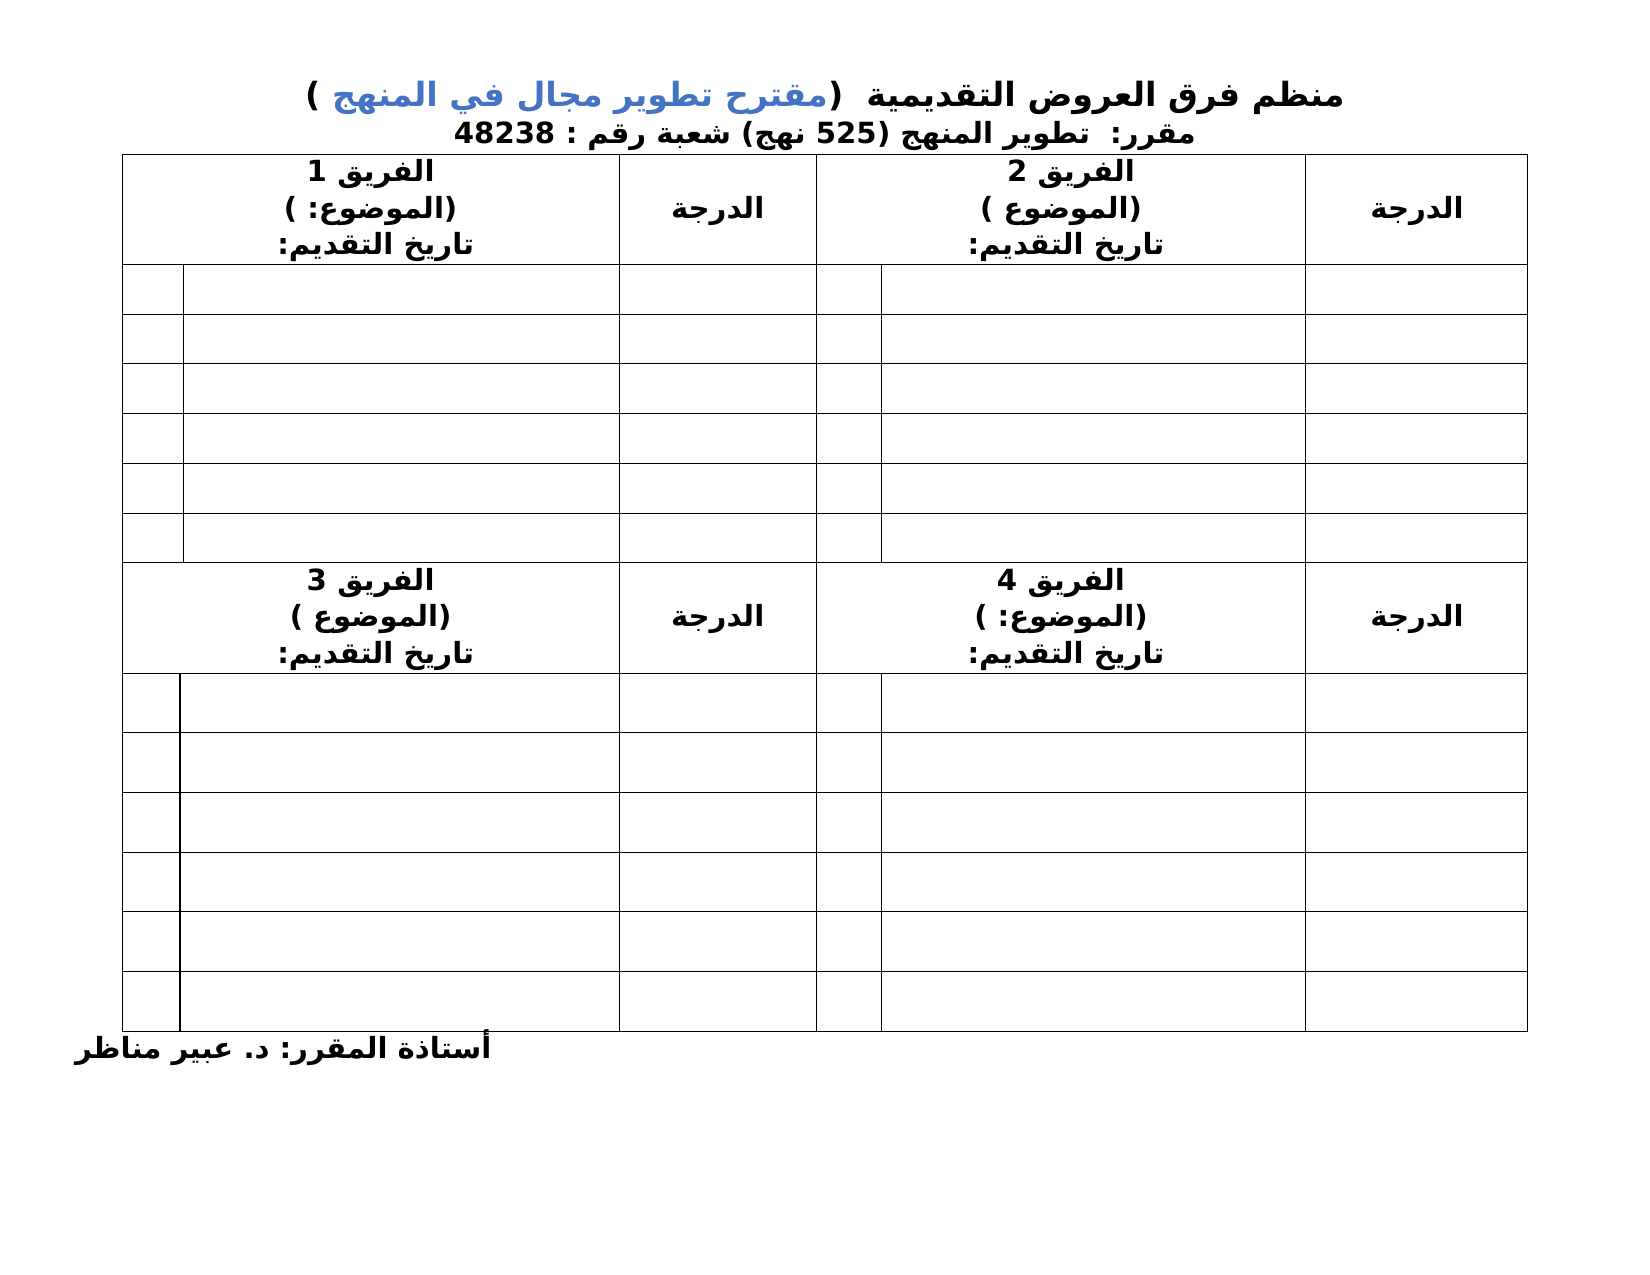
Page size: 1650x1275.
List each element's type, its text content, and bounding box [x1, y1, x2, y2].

table_cell الدرجة [1306, 563, 1527, 672]
table_cell [882, 912, 1305, 971]
table_cell [1306, 364, 1527, 413]
table_cell [882, 733, 1305, 792]
table_cell [817, 793, 881, 852]
table_header الفريق 2 (الموضوع ) تاريخ التقديم: [817, 155, 1305, 264]
table_cell [1306, 793, 1527, 852]
table_cell [817, 972, 881, 1031]
table_cell [620, 793, 816, 852]
table_cell [123, 853, 179, 911]
table_cell [184, 514, 619, 562]
table_cell [620, 315, 816, 363]
table_cell [1306, 414, 1527, 463]
table_cell [817, 364, 881, 413]
table_cell [817, 464, 881, 512]
table_cell [882, 853, 1305, 911]
table_cell [1306, 674, 1527, 732]
table_cell [620, 733, 816, 792]
table_cell [817, 265, 881, 314]
table_header الفريق 1 (الموضوع: ) تاريخ التقديم: [123, 155, 619, 264]
table_cell [817, 414, 881, 463]
table_cell [123, 364, 183, 413]
table_cell [184, 315, 619, 363]
table_cell [882, 793, 1305, 852]
table_cell [620, 265, 816, 314]
table_cell [882, 972, 1305, 1031]
table_cell [817, 733, 881, 792]
table_cell [184, 464, 619, 512]
table_cell [184, 265, 619, 314]
table_cell [123, 793, 179, 852]
table_cell الفريق 3 (الموضوع ) تاريخ التقديم: [123, 563, 619, 672]
table_cell [620, 912, 816, 971]
table_cell [123, 674, 179, 732]
table_cell [123, 315, 183, 363]
table_cell [123, 972, 179, 1031]
table_header الدرجة [1306, 155, 1527, 264]
table_cell [817, 674, 881, 732]
table_cell [123, 733, 179, 792]
table_cell [817, 912, 881, 971]
text مقرر: تطوير المنهج (525 نهج) شعبة رقم : 48238 [75, 117, 1575, 151]
table_cell [181, 733, 619, 792]
table_cell [184, 364, 619, 413]
table_cell [123, 912, 179, 971]
table_cell [620, 514, 816, 562]
table_cell [1306, 265, 1527, 314]
table_cell [882, 315, 1305, 363]
table_cell [181, 793, 619, 852]
table_cell [1306, 853, 1527, 911]
table_cell [181, 674, 619, 732]
table_cell [882, 674, 1305, 732]
table_cell [181, 972, 619, 1031]
table_cell [123, 464, 183, 512]
table_cell [1306, 315, 1527, 363]
table_cell [882, 414, 1305, 463]
table_cell [123, 265, 183, 314]
table_cell [620, 674, 816, 732]
table_cell الفريق 4 (الموضوع: ) تاريخ التقديم: [817, 563, 1305, 672]
text أستاذة المقرر: د. عبير مناظر [75, 1032, 1575, 1066]
table_cell الدرجة [620, 563, 816, 672]
table_cell [184, 414, 619, 463]
table_cell [882, 265, 1305, 314]
text منظم فرق العروض التقديمية (مقترح تطوير مجال في المنهج ) [75, 75, 1575, 114]
table_cell [181, 853, 619, 911]
table_cell [1306, 733, 1527, 792]
table_cell [882, 364, 1305, 413]
table_cell [181, 912, 619, 971]
table_cell [817, 853, 881, 911]
table_cell [620, 972, 816, 1031]
table_cell [817, 315, 881, 363]
table_cell [620, 853, 816, 911]
table_cell [817, 514, 881, 562]
table_cell [1306, 464, 1527, 512]
table_cell [882, 464, 1305, 512]
table_cell [882, 514, 1305, 562]
table_cell [620, 414, 816, 463]
table_cell [620, 364, 816, 413]
table_cell [123, 514, 183, 562]
table_header الدرجة [620, 155, 816, 264]
table_cell [1306, 514, 1527, 562]
table_cell [1306, 912, 1527, 971]
table_cell [620, 464, 816, 512]
table_cell [1306, 972, 1527, 1031]
table_cell [123, 414, 183, 463]
